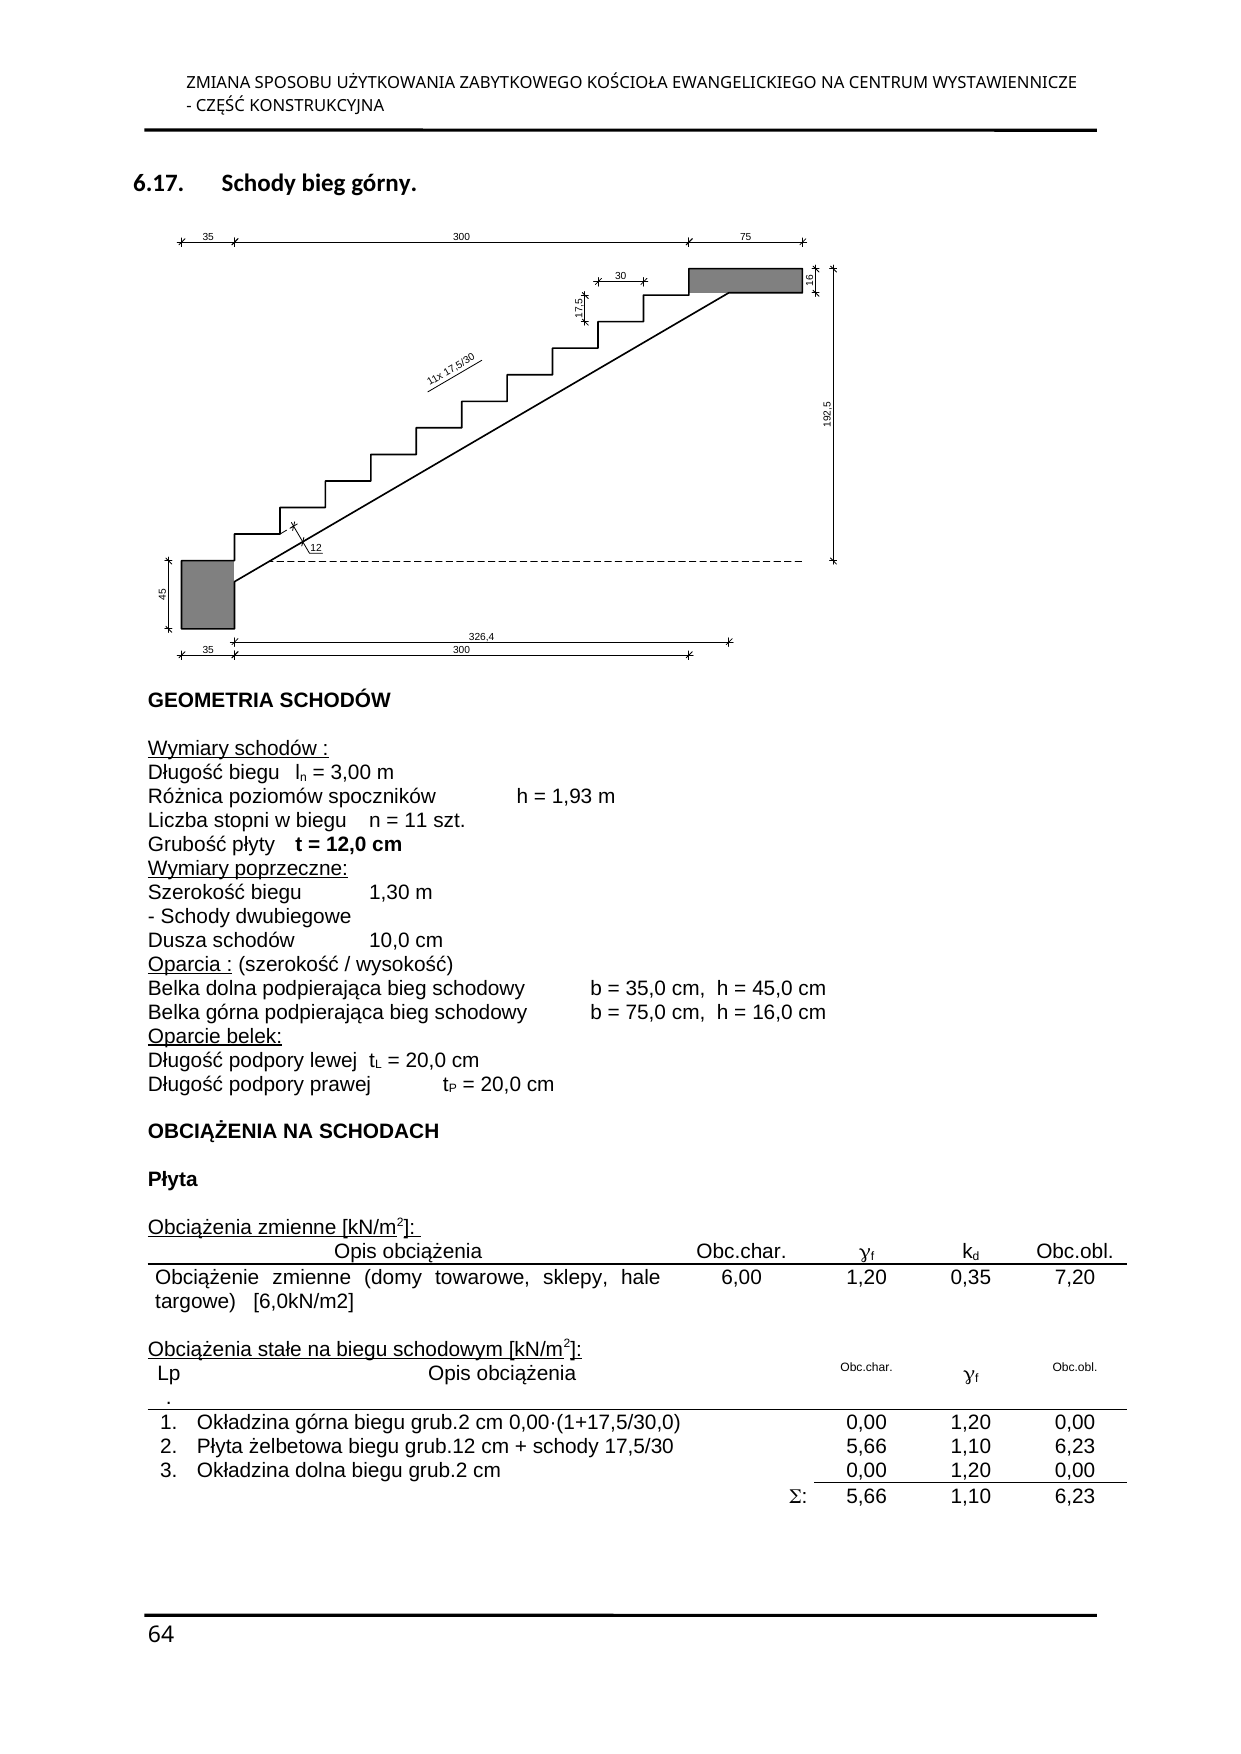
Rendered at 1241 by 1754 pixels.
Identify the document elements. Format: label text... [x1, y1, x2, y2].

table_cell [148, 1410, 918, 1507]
subtitle Schody bieg górny. [133, 167, 1093, 198]
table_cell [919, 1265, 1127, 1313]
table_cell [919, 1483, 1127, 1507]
text OBCIĄŻENIA NA SCHODACH [148, 1119, 1093, 1143]
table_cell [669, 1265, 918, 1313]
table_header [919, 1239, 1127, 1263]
text Liczba stopni w biegu n = 11 szt. [148, 808, 1093, 832]
text Różnica poziomów spoczników h = 1,93 m [148, 784, 1093, 808]
text Belka dolna podpierająca bieg schodowy b = 35,0 cm, h = 45,0 cm [148, 976, 1093, 999]
text Szerokość biegu 1,30 m [148, 880, 1093, 904]
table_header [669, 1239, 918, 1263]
text GEOMETRIA SCHODÓW [148, 688, 1093, 712]
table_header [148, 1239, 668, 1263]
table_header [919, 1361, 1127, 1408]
text Długość podpory lewej tL = 20,0 cm [148, 1047, 1093, 1071]
text Wymiary poprzeczne: [148, 856, 1093, 880]
text - Schody dwubiegowe [148, 904, 1093, 928]
text Wymiary schodów : [148, 736, 1093, 760]
text Długość podpory prawej tP = 20,0 cm [148, 1071, 1093, 1095]
text Dusza schodów 10,0 cm [148, 928, 1093, 952]
text Obciążenia stałe na biegu schodowym [kN/m2]: [148, 1337, 1093, 1361]
text Belka górna podpierająca bieg schodowy b = 75,0 cm, h = 16,0 cm [148, 999, 1093, 1023]
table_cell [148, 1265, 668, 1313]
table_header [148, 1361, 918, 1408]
text Grubość płyty t = 12,0 cm [148, 832, 1093, 856]
text Obciążenia zmienne [kN/m2]: [148, 1215, 1093, 1239]
text Oparcie belek: [148, 1023, 1093, 1047]
text Oparcia : (szerokość / wysokość) [148, 952, 1093, 976]
text Płyta [148, 1167, 1093, 1191]
text Długość biegu ln = 3,00 m [148, 760, 1093, 784]
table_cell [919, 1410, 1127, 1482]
